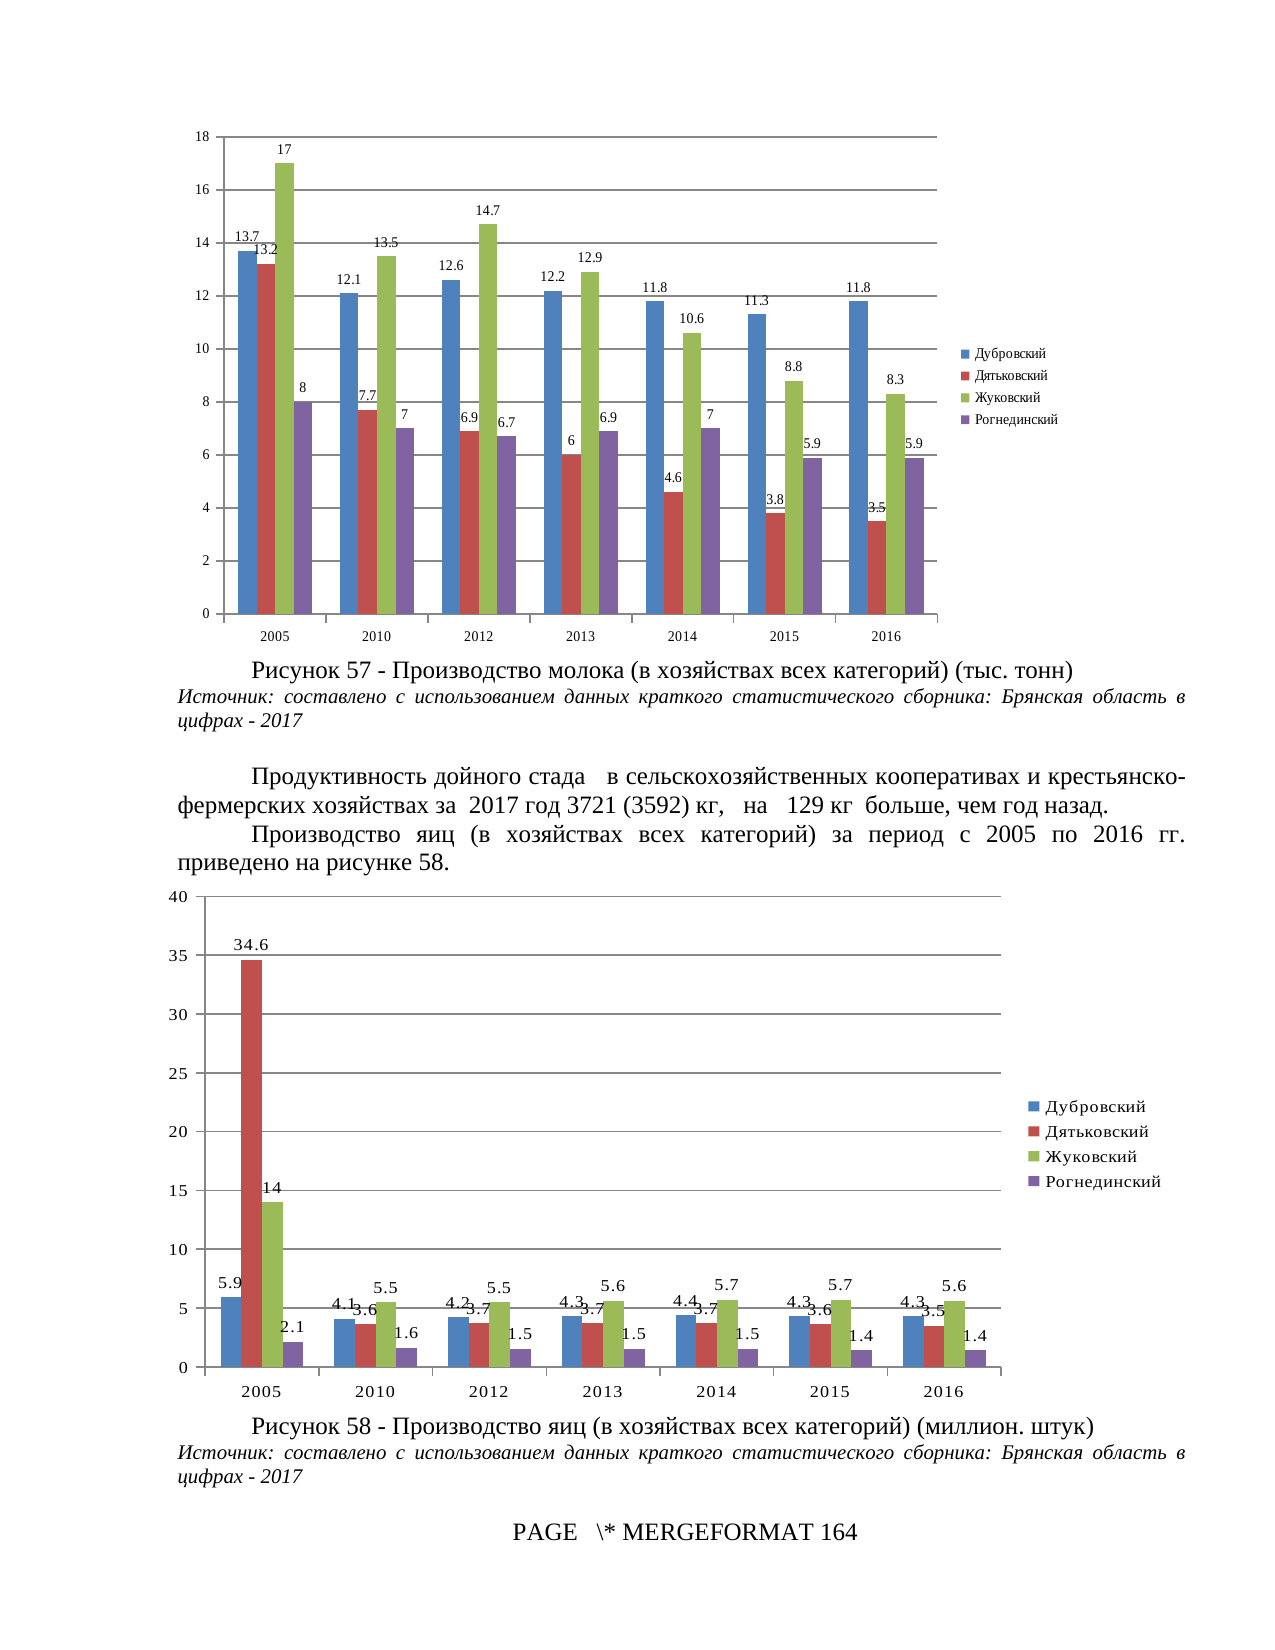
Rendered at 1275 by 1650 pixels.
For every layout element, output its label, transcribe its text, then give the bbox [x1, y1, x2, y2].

text Источник: составлено с использованием данных краткого статистического сборника: Брянская область в цифрах - 2017 [177, 1440, 1186, 1488]
text Рисунок 58 - Производство яиц (в хозяйствах всех категорий) (миллион. штук) [177, 1411, 1186, 1440]
text Производство яиц (в хозяйствах всех категорий) за период с 2005 по 2016 гг. приведено на рисунке 58. [177, 819, 1186, 876]
text Рисунок 57 - Производство молока (в хозяйствах всех категорий) (тыс. тонн) [177, 656, 1186, 684]
text Продуктивность дойного стада в сельскохозяйственных кооперативах и крестьянско-фермерских хозяйствах за 2017 год 3721 (3592) кг, на 129 кг больше, чем год назад. [177, 761, 1186, 819]
text Источник: составлено с использованием данных краткого статистического сборника: Брянская область в цифрах - 2017 [177, 684, 1186, 732]
